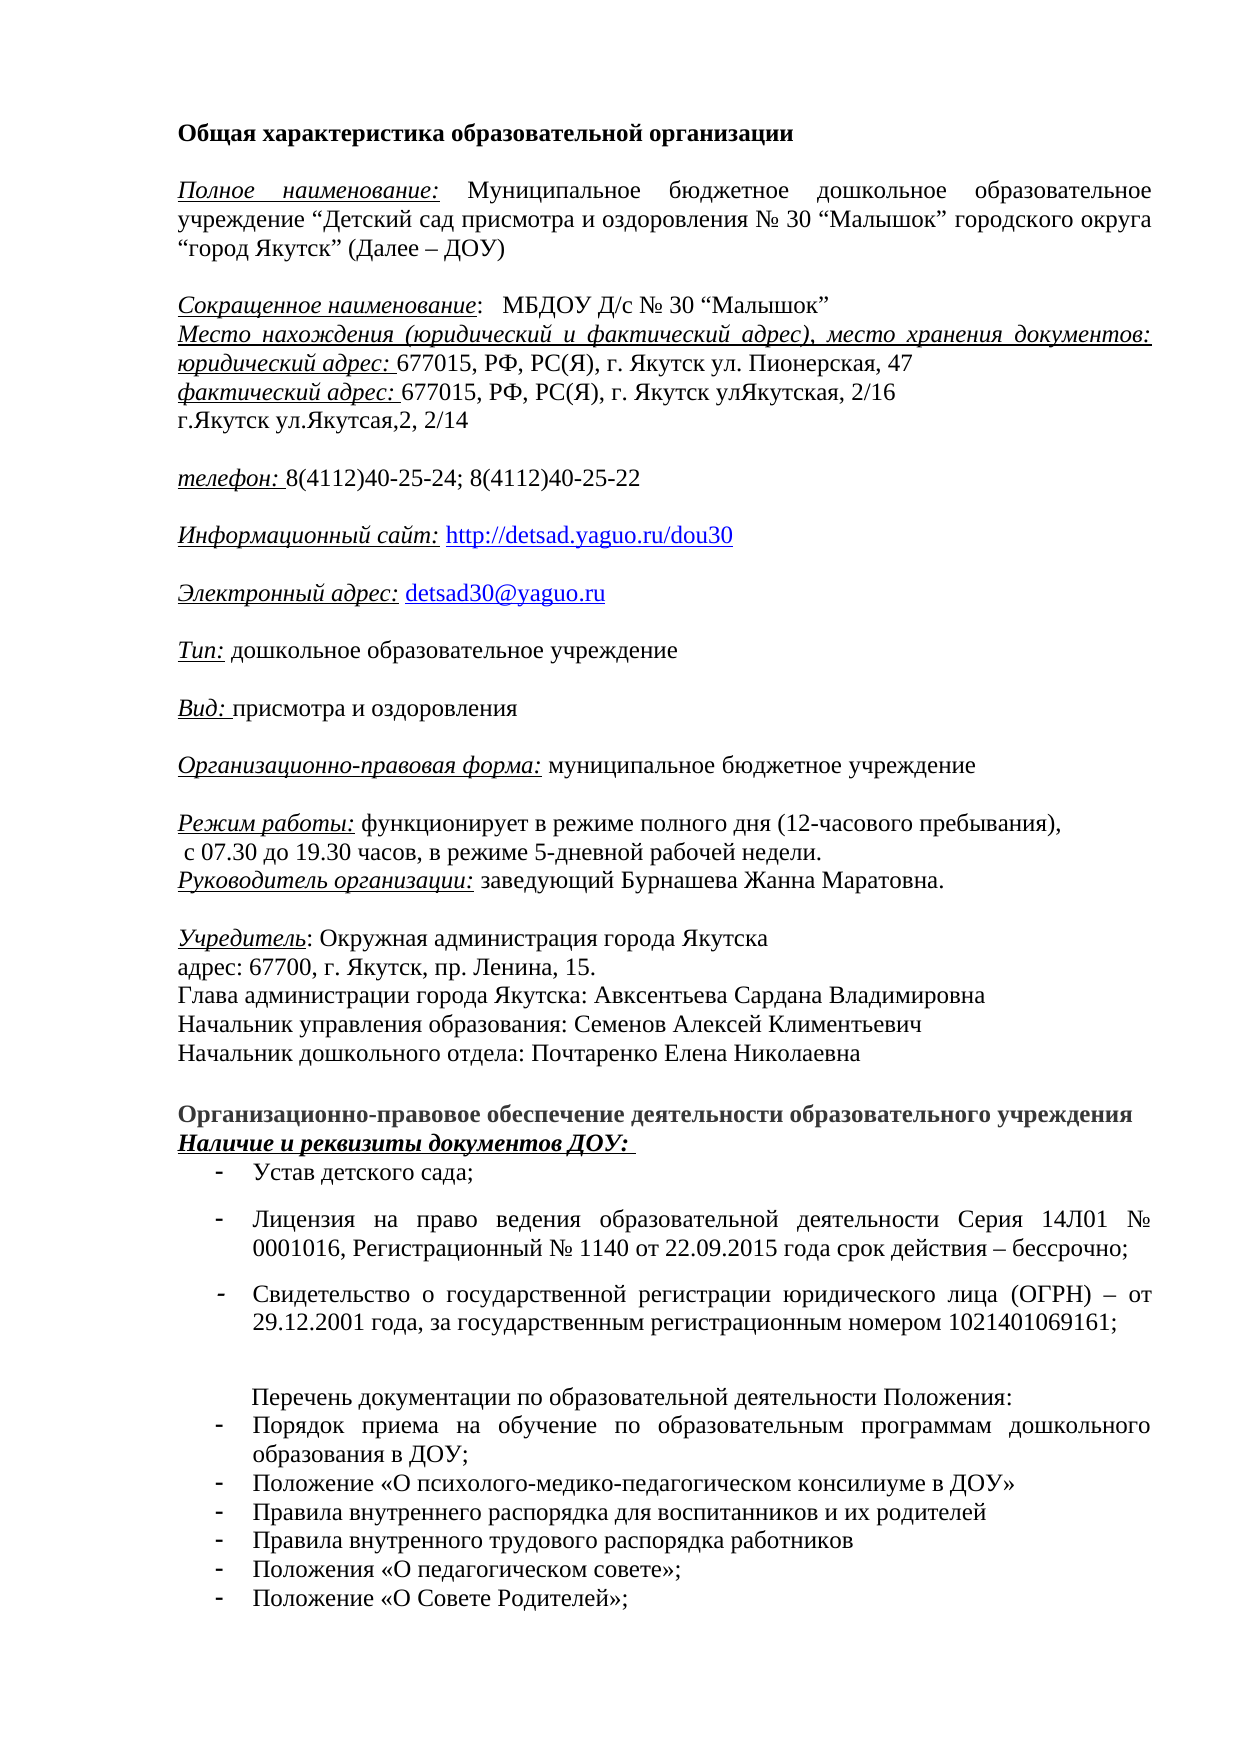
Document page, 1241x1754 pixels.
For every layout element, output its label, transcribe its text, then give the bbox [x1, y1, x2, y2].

list Правила внутренного трудового распорядка работников [215, 1525, 1152, 1554]
text телефон: 8(4112)40-25-24; 8(4112)40-25-22 [177, 463, 1152, 492]
text Начальник управления образования: Семенов Алексей Климентьевич [177, 1009, 1152, 1038]
text Наличие и реквизиты документов ДОУ: [177, 1128, 1152, 1157]
text Общая характеристика образовательной организации [177, 118, 1152, 147]
text Организационно-правовая форма: муниципальное бюджетное учреждение [177, 751, 1152, 779]
text адрес: 67700, г. Якутск, пр. Ленина, 15. [177, 952, 1152, 981]
list Лицензия на право ведения образовательной деятельности Серия 14Л01 № 0001016, Регистрационный № 1140 от 22.09.2015 года срок действия – бессрочно; [215, 1204, 1152, 1262]
text Информационный сайт: http://detsad.yaguo.ru/dou30 [177, 521, 1152, 549]
text Вид: присмотра и оздоровления [177, 693, 1152, 722]
list Правила внутреннего распорядка для воспитанников и их родителей [215, 1497, 1152, 1525]
list Положение «О психолого-медико-педагогическом консилиуме в ДОУ» [215, 1468, 1152, 1497]
text Режим работы: функционирует в режиме полного дня (12-часового пребывания), [177, 808, 1152, 837]
text Руководитель организации: заведующий Бурнашева Жанна Маратовна. [177, 866, 1152, 894]
text Организационно-правовое обеспечение деятельности образовательного учреждения [177, 1096, 1152, 1128]
text Учредитель: Окружная администрация города Якутска [177, 923, 1152, 952]
list Свидетельство о государственной регистрации юридического лица (ОГРН) – от 29.12.2001 года, за государственным регистрационным номером 1021401069161; [215, 1279, 1152, 1336]
list Порядок приема на обучение по образовательным программам дошкольного образования в ДОУ; [215, 1410, 1152, 1468]
list Положение «О Совете Родителей»; [215, 1583, 1152, 1612]
text Начальник дошкольного отдела: Почтаренко Елена Николаевна [177, 1038, 1152, 1067]
text Электронный адрес: detsad30@yaguo.ru [177, 578, 1152, 607]
text фактический адрес: 677015, РФ, РС(Я), г. Якутск улЯкутская, 2/16 [177, 377, 1152, 406]
text с 07.30 до 19.30 часов, в режиме 5-дневной рабочей недели. [177, 837, 1152, 866]
text Полное наименование: Муниципальное бюджетное дошкольное образовательное учреждение “Детский сад присмотра и оздоровления № 30 “Малышок” городского округа “город Якутск” (Далее – ДОУ) [177, 176, 1152, 262]
list Положения «О педагогическом совете»; [215, 1554, 1152, 1583]
text Глава администрации города Якутска: Авксентьева Сардана Владимировна [177, 981, 1152, 1009]
text Сокращенное наименование: МБДОУ Д/с № 30 “Малышок” [177, 291, 1152, 319]
list Устав детского сада; [215, 1157, 1152, 1186]
text г.Якутск ул.Якутсая,2, 2/14 [177, 406, 1152, 434]
text Тип: дошкольное образовательное учреждение [177, 636, 1152, 664]
text Место нахождения (юридический и фактический адрес), место хранения документов: юридический адрес: 677015, РФ, РС(Я), г. Якутск ул. Пионерская, 47 [177, 345, 1152, 377]
text Перечень документации по образовательной деятельности Положения: [177, 1382, 1152, 1410]
text Место нахождения (юридический и фактический адрес), место хранения документов: юридический адрес: 677015, РФ, РС(Я), г. Якутск ул. Пионерская, 47 [177, 319, 1152, 344]
